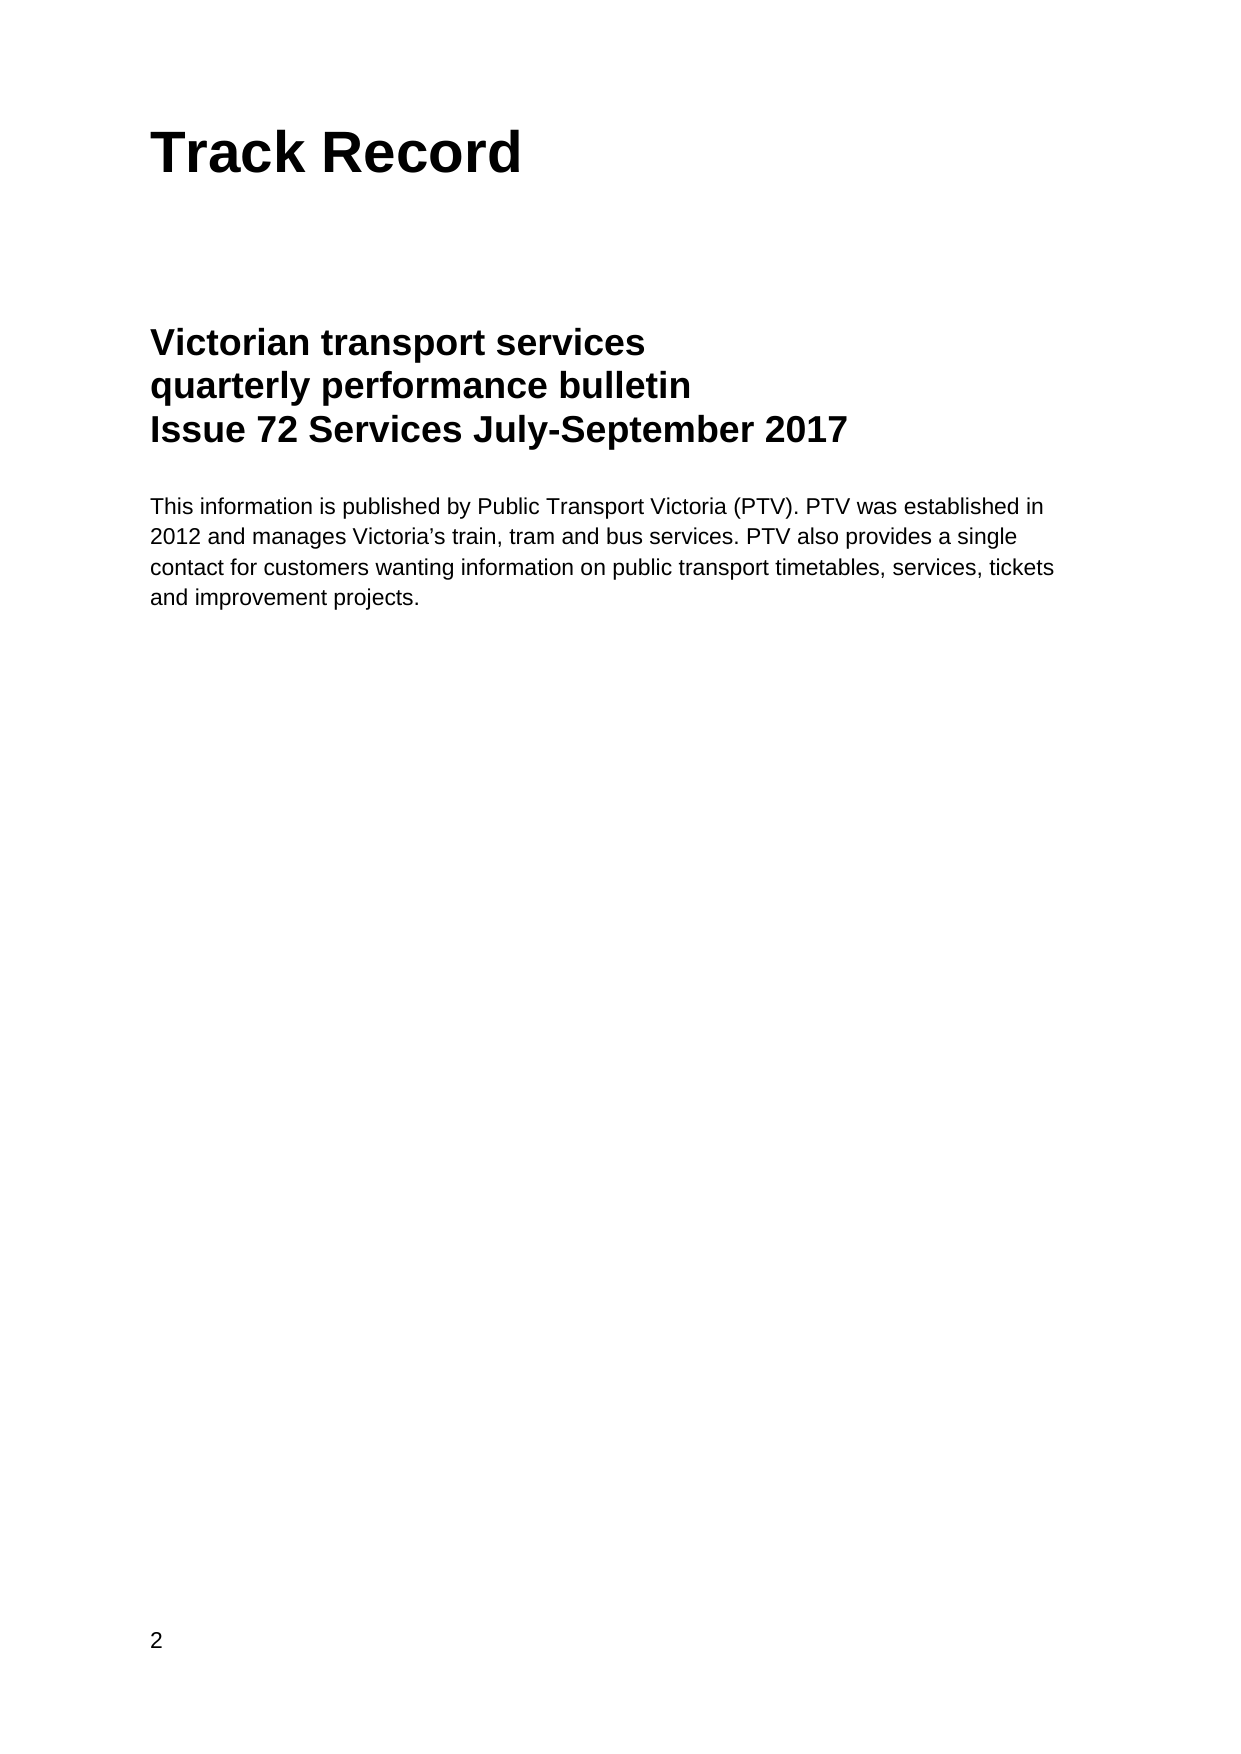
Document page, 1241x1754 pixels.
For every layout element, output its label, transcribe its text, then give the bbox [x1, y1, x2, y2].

text This information is published by Public Transport Victoria (PTV). PTV was established in 2012 and manages Victoria’s train, tram and bus services. PTV also provides a single contact for customers wanting information on public transport timetables, services, tickets and improvement projects. [150, 493, 1090, 610]
subtitle Victorian transport services quarterly performance bulletin [150, 321, 1090, 407]
subtitle Issue 72 Services July-September 2017 [150, 407, 1090, 450]
title Track Record [150, 118, 1090, 185]
